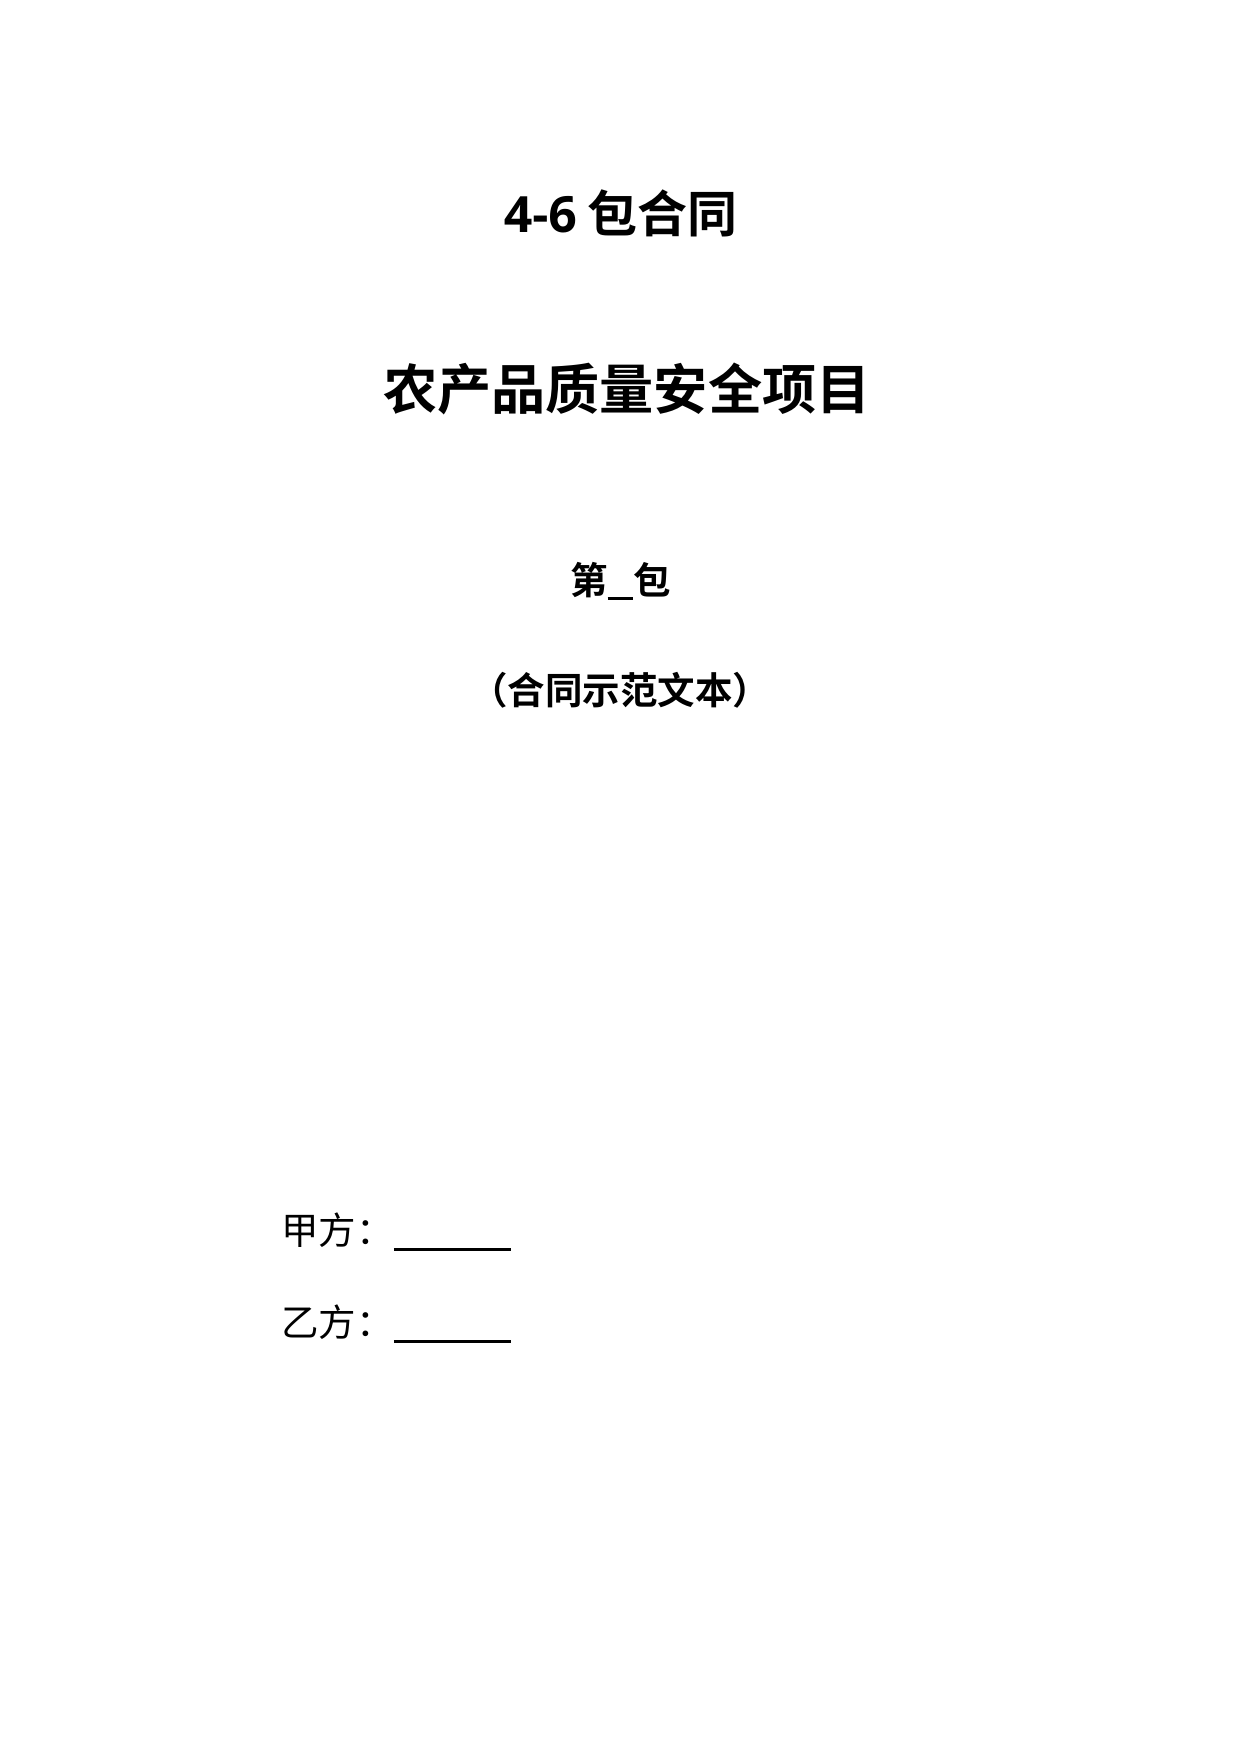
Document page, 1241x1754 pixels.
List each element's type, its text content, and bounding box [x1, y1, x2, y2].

text 4-6包合同 [187, 162, 1053, 259]
text 农产品质量安全项目 [187, 337, 1053, 434]
text 甲方： [187, 1196, 1053, 1261]
text 第 包 [187, 551, 1053, 605]
text （合同示范文本） [187, 656, 1053, 721]
text 乙方： [187, 1288, 1053, 1353]
